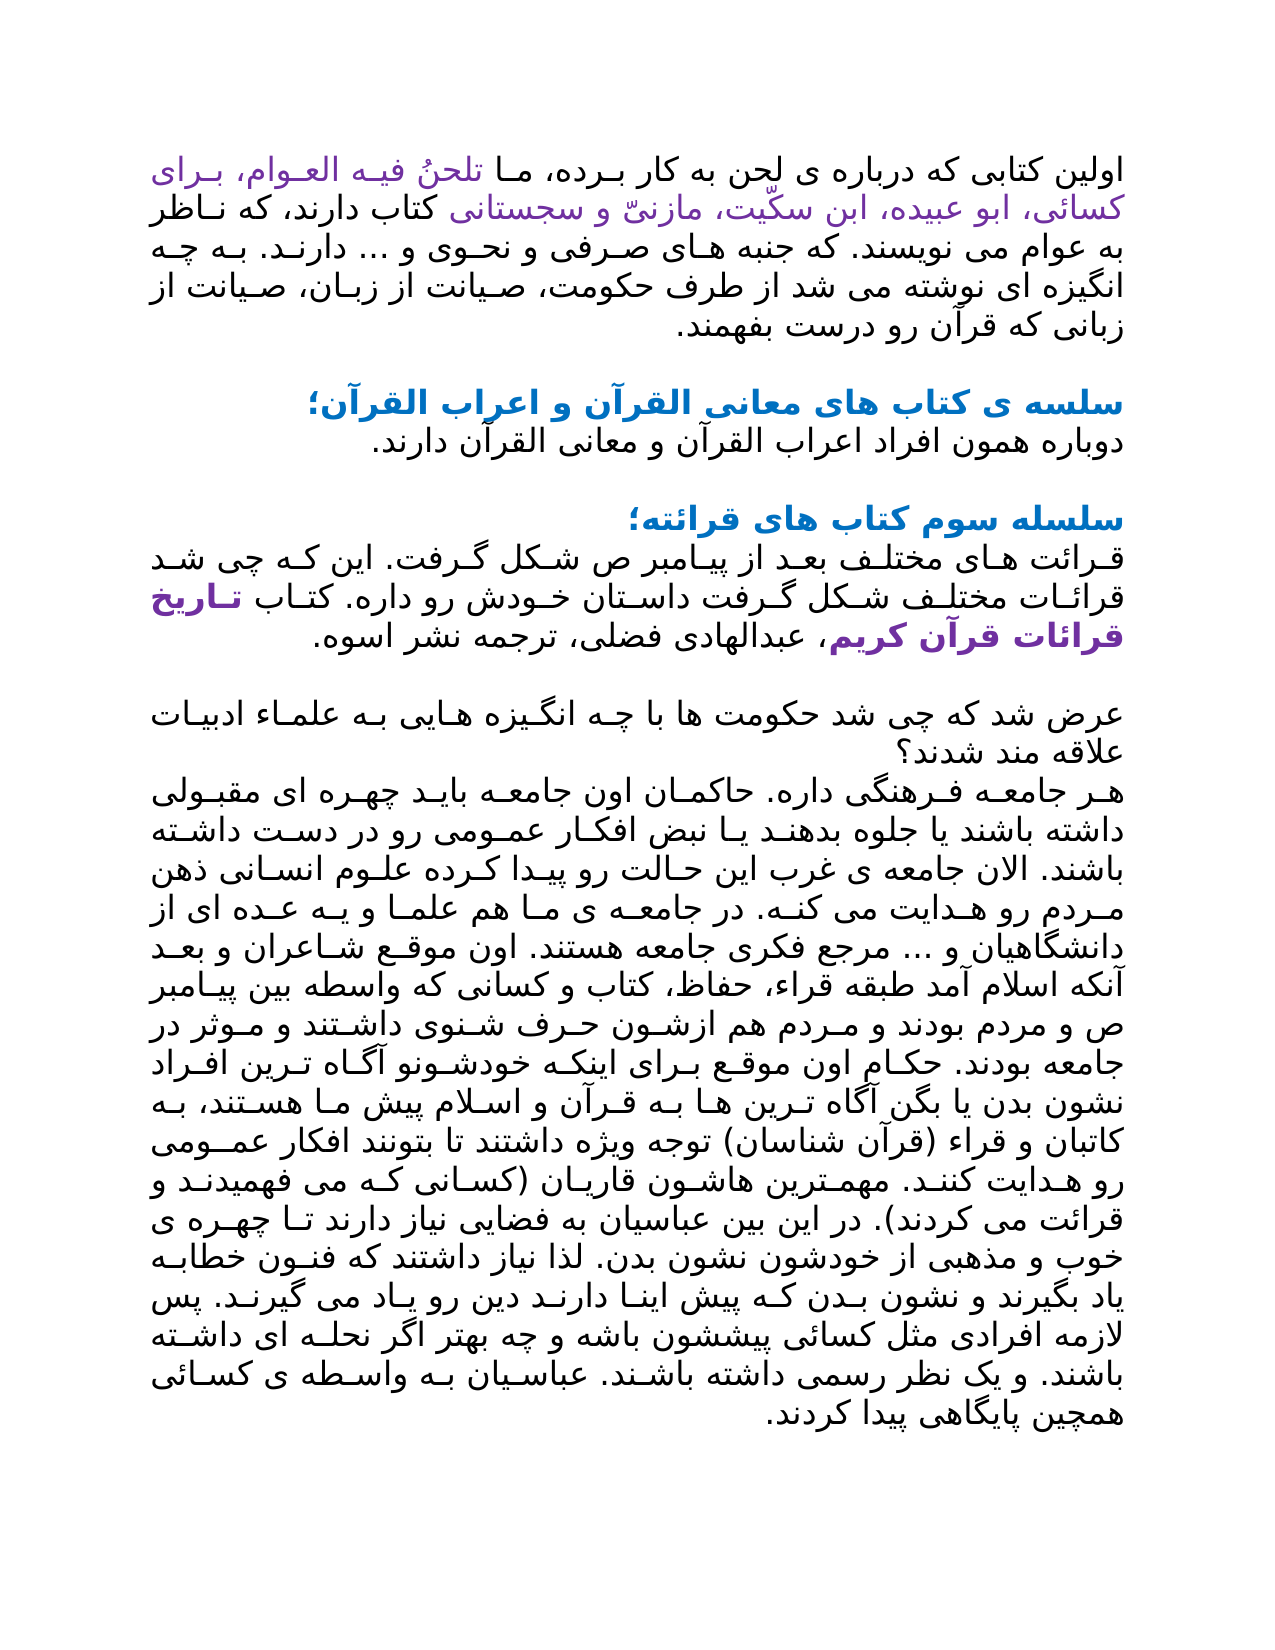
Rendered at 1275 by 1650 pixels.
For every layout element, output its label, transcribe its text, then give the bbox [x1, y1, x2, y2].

text سلسه ی کتاب های معانی القرآن و اعراب القرآن؛ [150, 383, 1125, 422]
text اولین کتابی که درباره ی لحن به کار برده، ما تلحنُ فیه العوام، برای کسائی، ابو عبیده، ابن سکّیت، مازنیّ و سجستانی کتاب دارند، که ناظر به عوام می نویسند. که جنبه های صرفی و نحوی و ... دارند. به چه انگیزه ای نوشته می شد از طرف حکومت، صیانت از زبان، صیانت از زبانی که قرآن رو درست بفهمند. [150, 150, 1125, 344]
text قرائت های مختلف بعد از پیامبر ص شکل گرفت. این که چی شد قرائات مختلف شکل گرفت داستان خودش رو داره. کتاب تاریخ قرائات قرآن کریم، عبدالهادی فضلی، ترجمه نشر اسوه. [150, 538, 1125, 655]
text عرض شد که چی شد حکومت ها با چه انگیزه هایی به علماء ادبیات علاقه مند شدند؟ [150, 694, 1125, 772]
text دوباره همون افراد اعراب القرآن و معانی القرآن دارند. [150, 422, 1125, 461]
text هر جامعه فرهنگی داره. حاکمان اون جامعه باید چهره ای مقبولی داشته باشند یا جلوه بدهند یا نبض افکار عمومی رو در دست داشته باشند. الان جامعه ی غرب این حالت رو پیدا کرده علوم انسانی ذهن مردم رو هدایت می کنه. در جامعه ی ما هم علما و یه عده ای از دانشگاهیان و ... مرجع فکری جامعه هستند. اون موقع شاعران و بعد آنکه اسلام آمد طبقه قراء، حفاظ، کتاب و کسانی که واسطه بین پیامبر ص و مردم بودند و مردم هم ازشون حرف شنوی داشتند و موثر در جامعه بودند. حکام اون موقع برای اینکه خودشونو آگاه ترین افراد نشون بدن یا بگن آگاه ترین ها به قرآن و اسلام پیش ما هستند، به کاتبان و قراء (قرآن شناسان) توجه ویژه داشتند تا بتونند افکار عمومی رو هدایت کنند. مهمترین هاشون قاریان (کسانی که می فهمیدند و قرائت می کردند). در این بین عباسیان به فضایی نیاز دارند تا چهره ی خوب و مذهبی از خودشون نشون بدن. لذا نیاز داشتند که فنون خطابه یاد بگیرند و نشون بدن که پیش اینا دارند دین رو یاد می گیرند. پس لازمه افرادی مثل کسائی پیششون باشه و چه بهتر اگر نحله ای داشته باشند. و یک نظر رسمی داشته باشند. عباسیان به واسطه ی کسائی همچین پایگاهی پیدا کردند. [150, 772, 1125, 1432]
text سلسله سوم کتاب های قرائته؛ [150, 500, 1125, 538]
